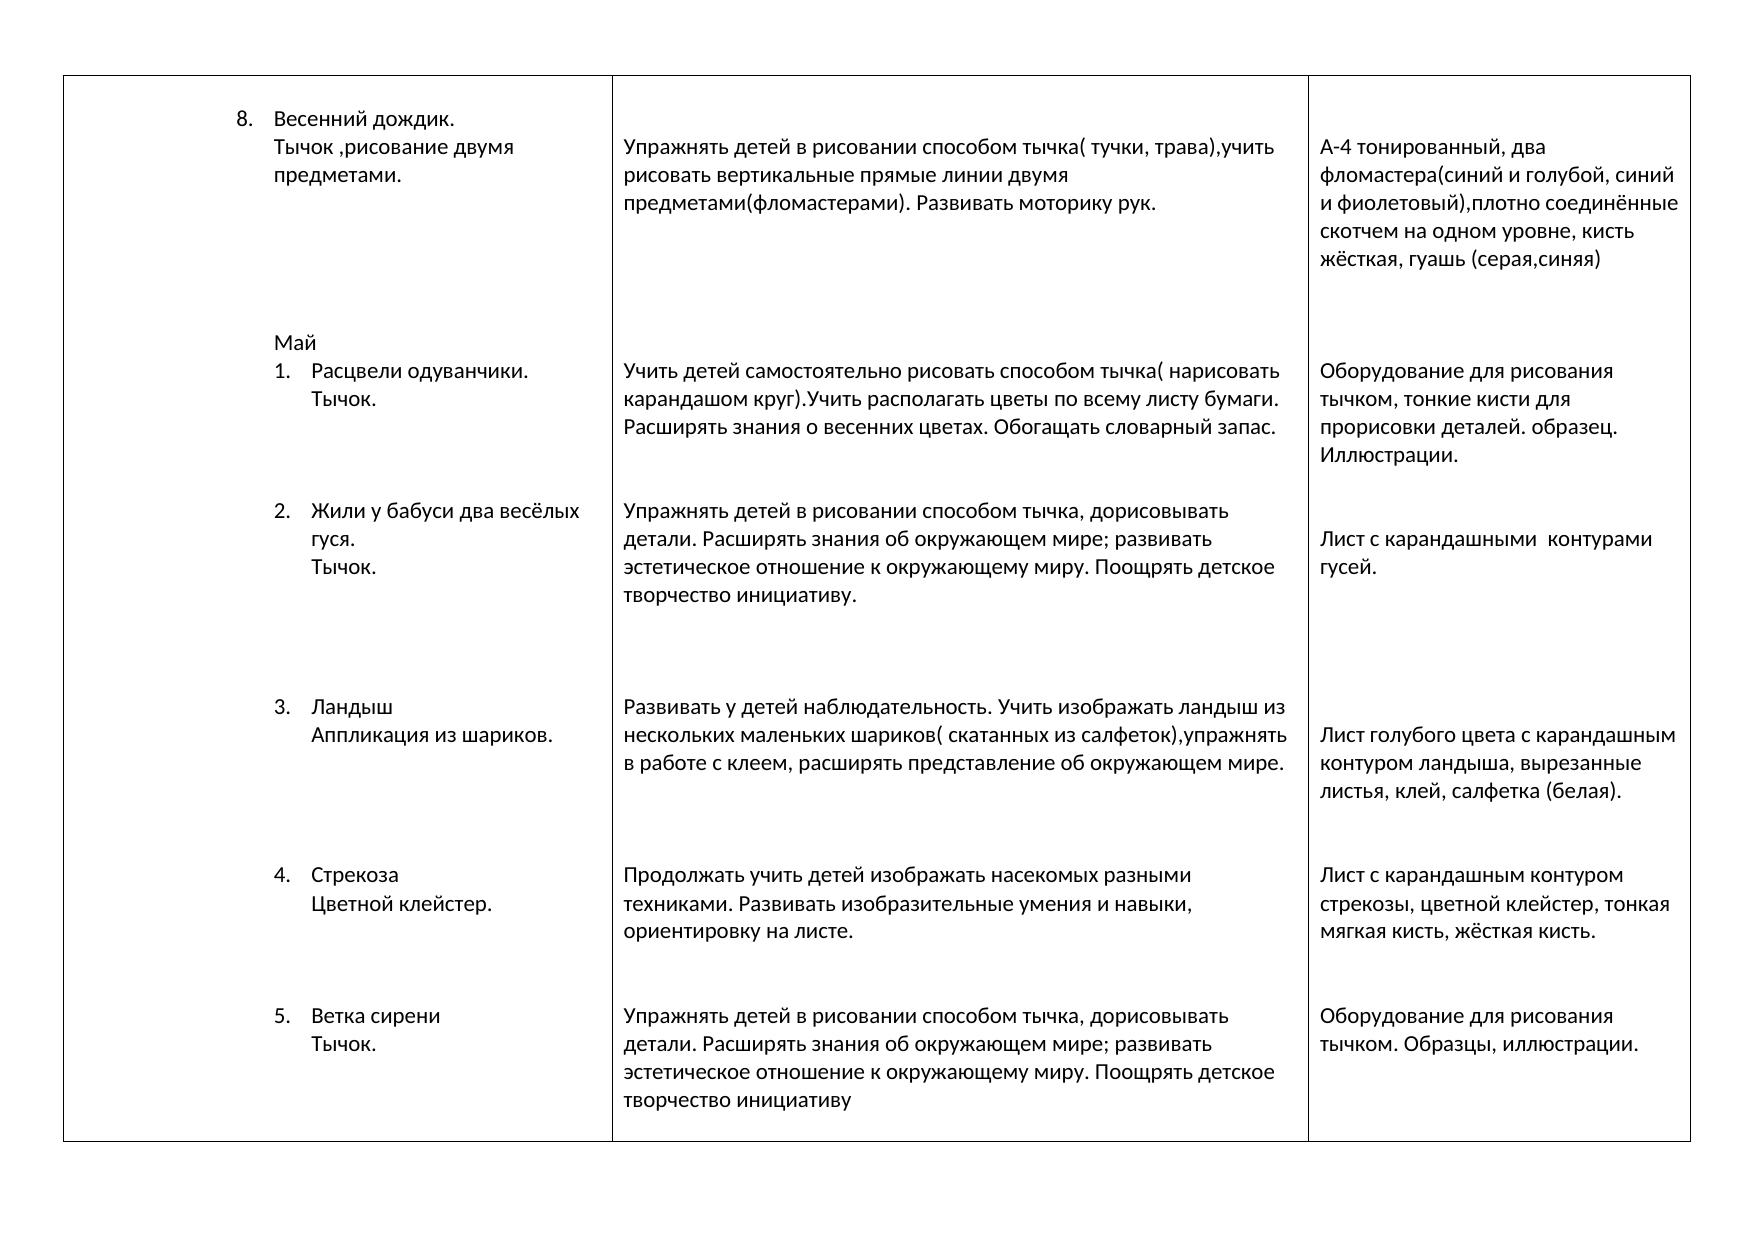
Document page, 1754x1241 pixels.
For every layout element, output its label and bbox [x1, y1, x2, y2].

table_cell [64, 76, 612, 1141]
table_cell [1309, 76, 1690, 1141]
table_cell [613, 76, 1308, 1141]
